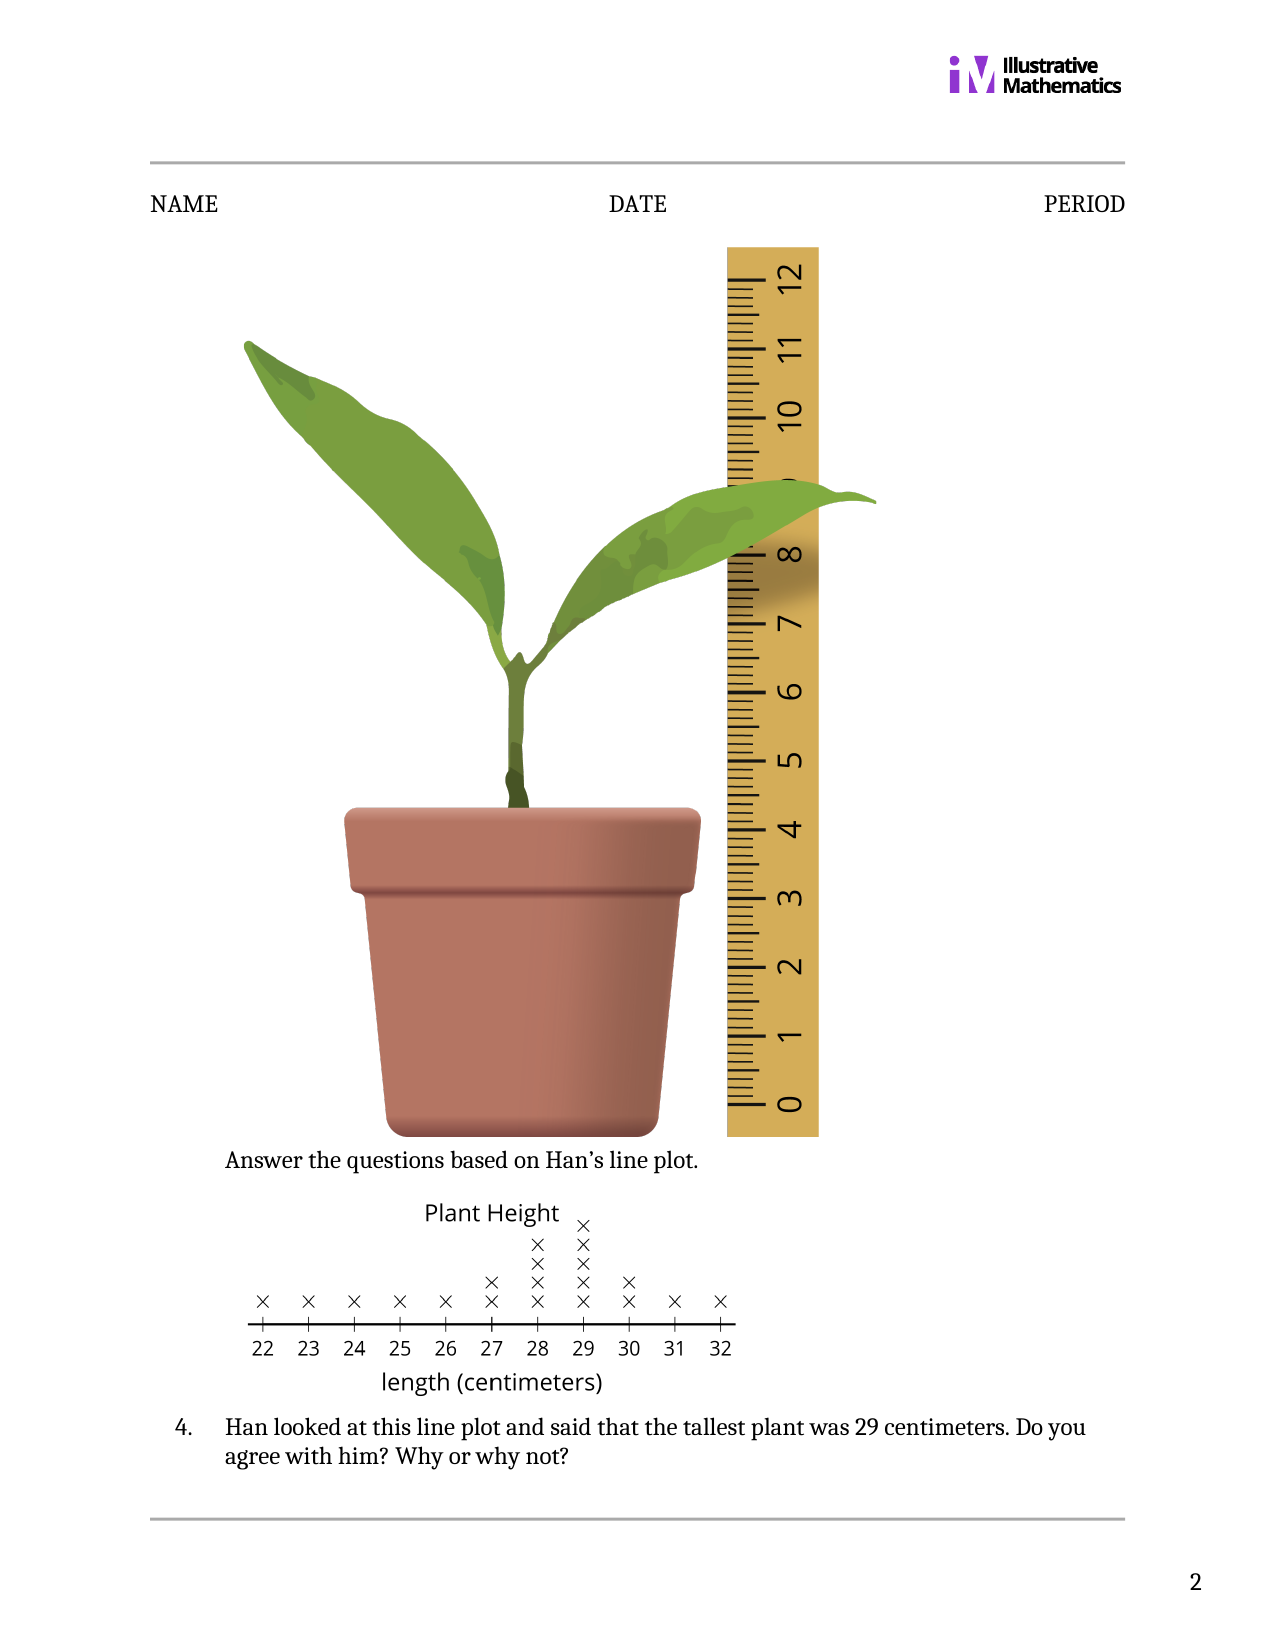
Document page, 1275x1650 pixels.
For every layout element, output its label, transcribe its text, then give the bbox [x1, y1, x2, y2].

picture [949, 55, 1121, 93]
picture [243, 247, 877, 1137]
list Answer the questions based on Han’s line plot. [175, 1146, 1125, 1175]
picture [243, 1196, 740, 1404]
list Han looked at this line plot and said that the tallest plant was 29 centimeters. Do you agree with him? Why or why not? [175, 1413, 1125, 1471]
